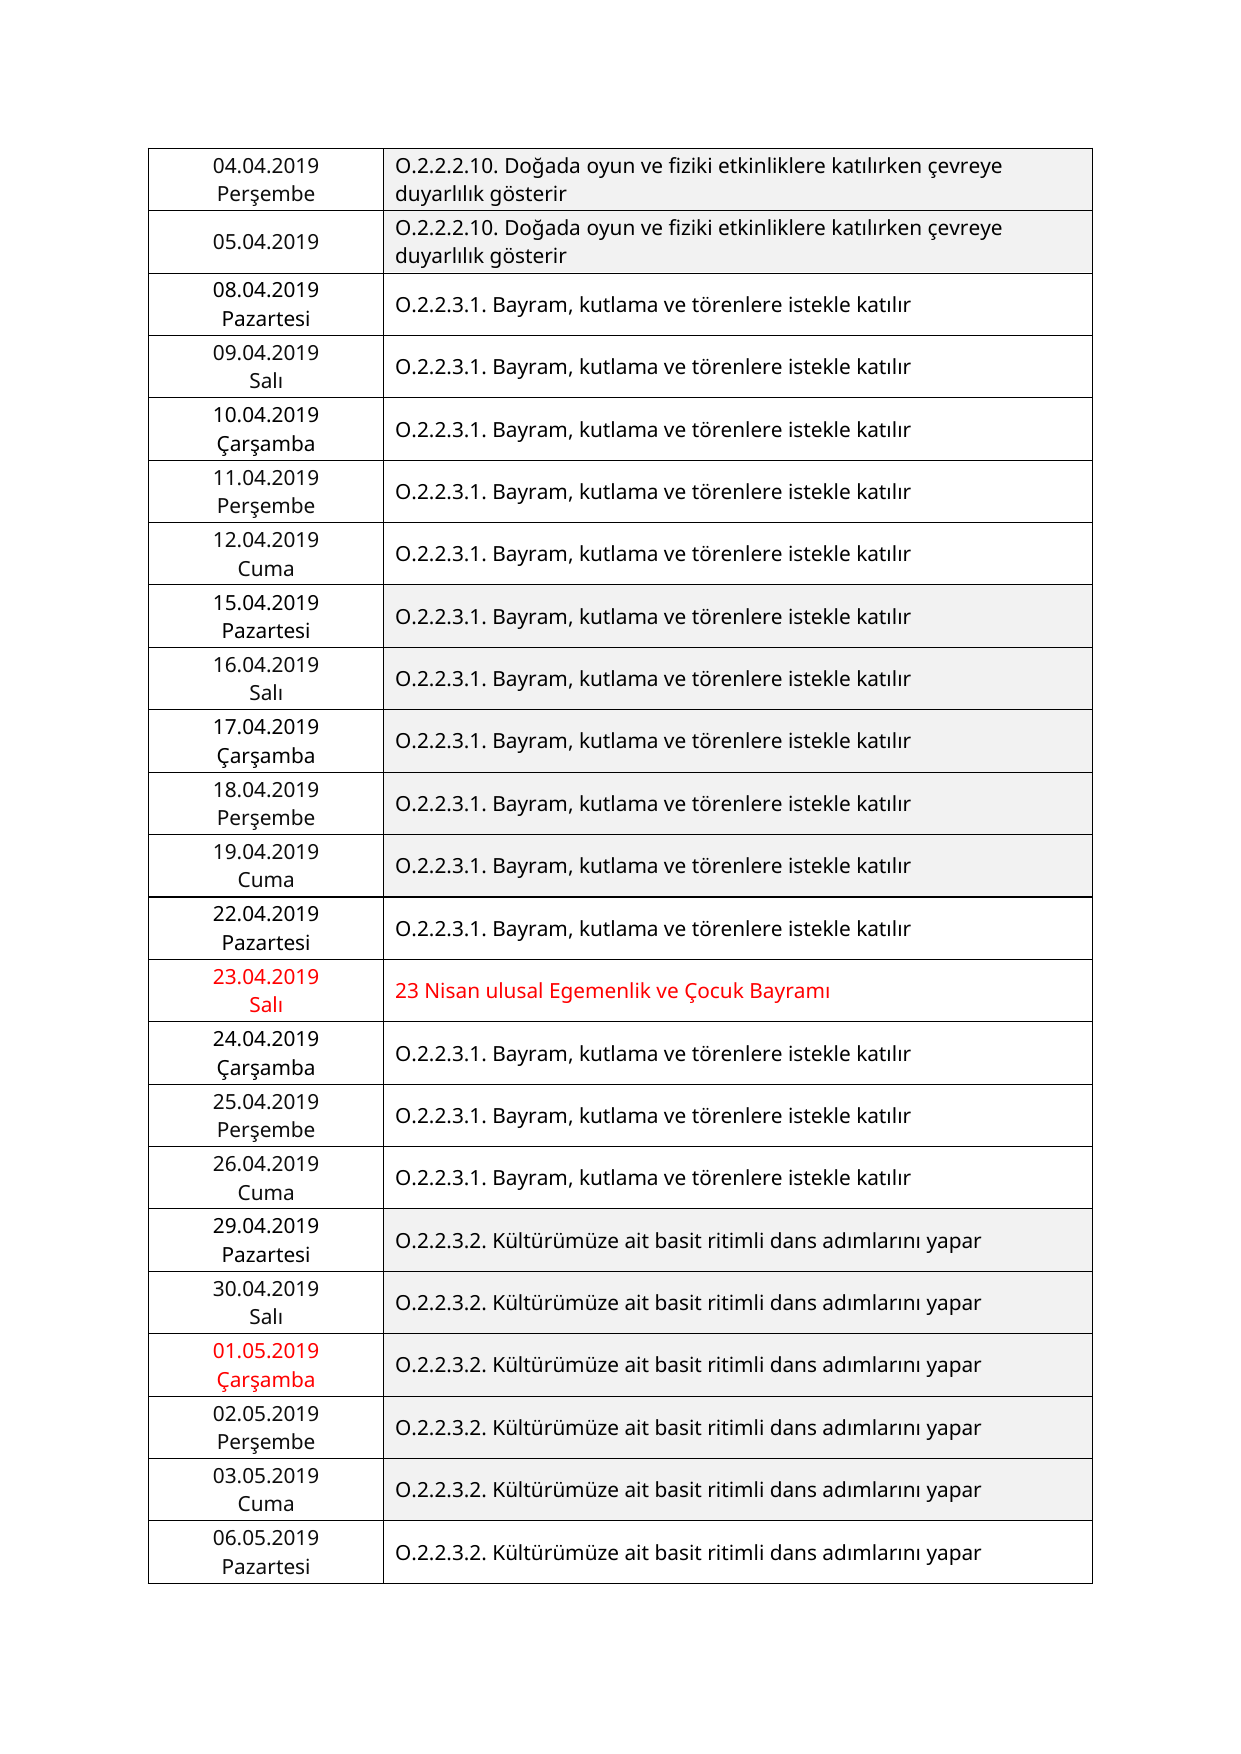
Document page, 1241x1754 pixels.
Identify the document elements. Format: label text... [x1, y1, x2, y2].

table_cell O.2.2.3.1. Bayram, kutlama ve törenlere istekle katılır [384, 898, 1092, 959]
table_cell O.2.2.3.2. Kültürümüze ait basit ritimli dans adımlarını yapar [384, 1272, 1092, 1333]
table_cell 26.04.2019 Cuma [149, 1147, 383, 1208]
table_cell O.2.2.3.1. Bayram, kutlama ve törenlere istekle katılır [384, 1147, 1092, 1208]
table_cell 17.04.2019 Çarşamba [149, 710, 383, 772]
table_cell 23 Nisan ulusal Egemenlik ve Çocuk Bayramı [384, 960, 1092, 1021]
table_cell 03.05.2019 Cuma [149, 1459, 383, 1520]
table_cell O.2.2.3.1. Bayram, kutlama ve törenlere istekle katılır [384, 835, 1092, 896]
table_cell 24.04.2019 Çarşamba [149, 1022, 383, 1083]
table_cell O.2.2.3.1. Bayram, kutlama ve törenlere istekle katılır [384, 274, 1092, 335]
table_cell O.2.2.3.1. Bayram, kutlama ve törenlere istekle katılır [384, 1022, 1092, 1083]
table_cell 15.04.2019 Pazartesi [149, 585, 383, 647]
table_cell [384, 211, 1092, 272]
table_cell 25.04.2019 Perşembe [149, 1085, 383, 1146]
table_cell O.2.2.3.1. Bayram, kutlama ve törenlere istekle katılır [384, 523, 1092, 584]
table_cell 09.04.2019 Salı [149, 336, 383, 397]
table_cell 16.04.2019 Salı [149, 648, 383, 709]
table_cell 29.04.2019 Pazartesi [149, 1209, 383, 1271]
table_cell O.2.2.3.1. Bayram, kutlama ve törenlere istekle katılır [384, 648, 1092, 709]
table_cell O.2.2.3.1. Bayram, kutlama ve törenlere istekle katılır [384, 710, 1092, 772]
table_cell 10.04.2019 Çarşamba [149, 398, 383, 459]
table_cell O.2.2.3.1. Bayram, kutlama ve törenlere istekle katılır [384, 398, 1092, 459]
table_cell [384, 1521, 1092, 1583]
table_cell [384, 1459, 1092, 1520]
table_cell 02.05.2019 Perşembe [149, 1397, 383, 1458]
table_cell O.2.2.3.1. Bayram, kutlama ve törenlere istekle katılır [384, 461, 1092, 522]
table_cell 12.04.2019 Cuma [149, 523, 383, 584]
table_cell 01.05.2019 Çarşamba [149, 1334, 383, 1396]
table_cell 30.04.2019 Salı [149, 1272, 383, 1333]
table_cell O.2.2.3.1. Bayram, kutlama ve törenlere istekle katılır [384, 336, 1092, 397]
table_cell O.2.2.3.2. Kültürümüze ait basit ritimli dans adımlarını yapar [384, 1209, 1092, 1271]
table_cell O.2.2.3.1. Bayram, kutlama ve törenlere istekle katılır [384, 585, 1092, 647]
table_cell 06.05.2019 Pazartesi [149, 1521, 383, 1583]
table_cell 11.04.2019 Perşembe [149, 461, 383, 522]
table_cell O.2.2.3.2. Kültürümüze ait basit ritimli dans adımlarını yapar [384, 1334, 1092, 1396]
table_cell 05.04.2019 [149, 211, 383, 272]
table_cell 22.04.2019 Pazartesi [149, 898, 383, 959]
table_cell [384, 149, 1092, 210]
table_cell O.2.2.3.1. Bayram, kutlama ve törenlere istekle katılır [384, 773, 1092, 834]
table_cell O.2.2.3.2. Kültürümüze ait basit ritimli dans adımlarını yapar [384, 1397, 1092, 1458]
table_cell O.2.2.3.1. Bayram, kutlama ve törenlere istekle katılır [384, 1085, 1092, 1146]
table_cell 19.04.2019 Cuma [149, 835, 383, 896]
table_cell 18.04.2019 Perşembe [149, 773, 383, 834]
table_cell 08.04.2019 Pazartesi [149, 274, 383, 335]
table_cell 04.04.2019 Perşembe [149, 149, 383, 210]
table_cell 23.04.2019 Salı [149, 960, 383, 1021]
